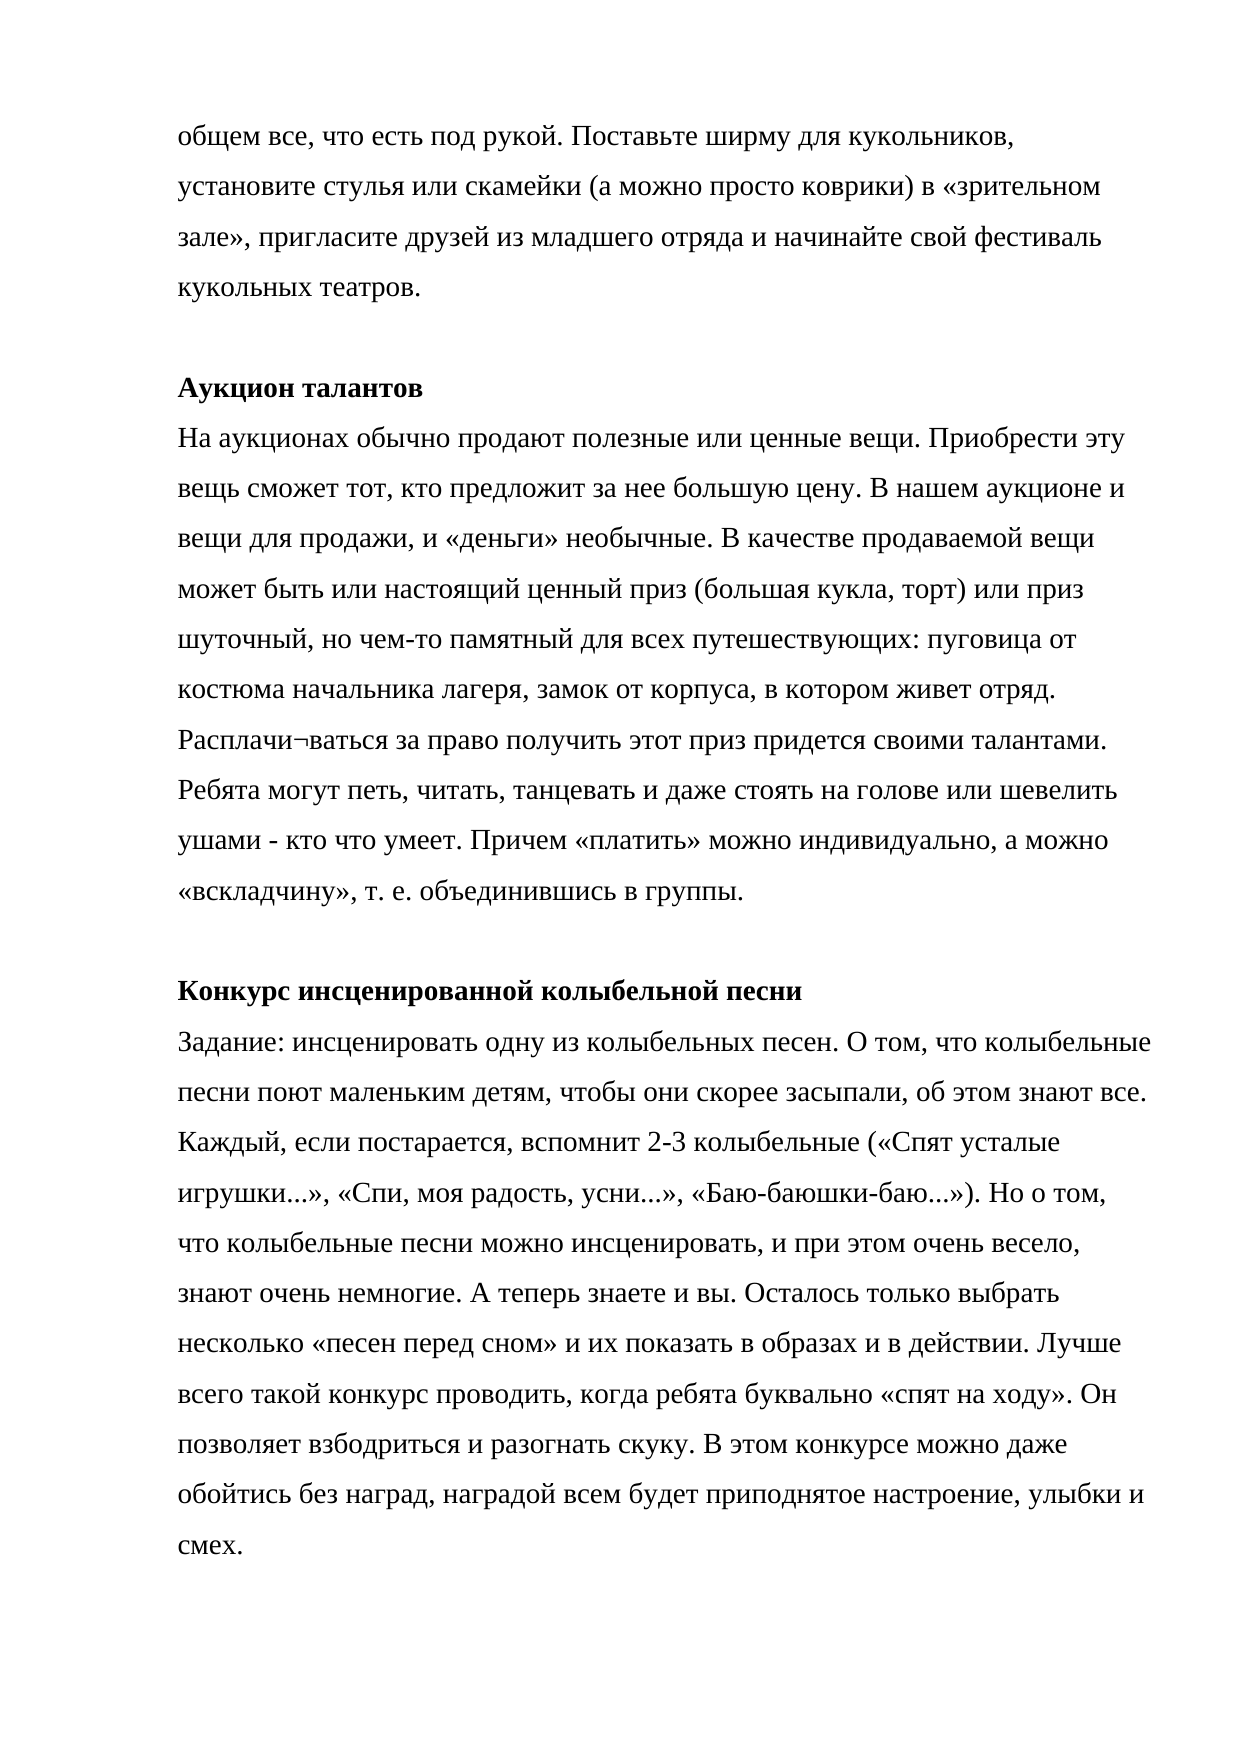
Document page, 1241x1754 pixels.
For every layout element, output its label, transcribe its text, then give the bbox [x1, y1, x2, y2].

text На аукционах обычно продают полезные или ценные вещи. Приобрести эту вещь сможет тот, кто предложит за нее большую цену. В нашем аукционе и вещи для продажи, и «деньги» необычные. В качестве продаваемой вещи может быть или настоящий ценный приз (большая кукла, торт) или приз шуточный, но чем-то памятный для всех путешествующих: пуговица от костюма начальника лагеря, замок от корпуса, в котором живет отряд. Расплачи¬ваться за право получить этот приз придется своими талантами. Ребята могут петь, читать, танцевать и даже стоять на голове или шевелить ушами - кто что умеет. Причем «платить» можно индивидуально, а можно «вскладчину», т. е. объединившись в группы. [177, 420, 1152, 906]
text Аукцион талантов [177, 319, 1152, 403]
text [177, 118, 1152, 303]
text Задание: инсценировать одну из колыбельных песен. О том, что колыбельные песни поют маленьким детям, чтобы они скорее засыпали, об этом знают все. Каждый, если постарается, вспомнит 2-3 колыбельные («Спят усталые игрушки...», «Спи, моя радость, усни...», «Баю-баюшки-баю...»). Но о том, что колыбельные песни можно инсценировать, и при этом очень весело, знают очень немногие. А теперь знаете и вы. Осталось только выбрать несколько «песен перед сном» и их показать в образах и в действии. Лучше всего такой конкурс проводить, когда ребята буквально «спят на ходу». Он позволяет взбодриться и разогнать скуку. В этом конкурсе можно даже обойтись без наград, наградой всем будет приподнятое настроение, улыбки и смех. [177, 1024, 1152, 1560]
text Конкурс инсценированной колыбельной песни [177, 923, 1152, 1007]
